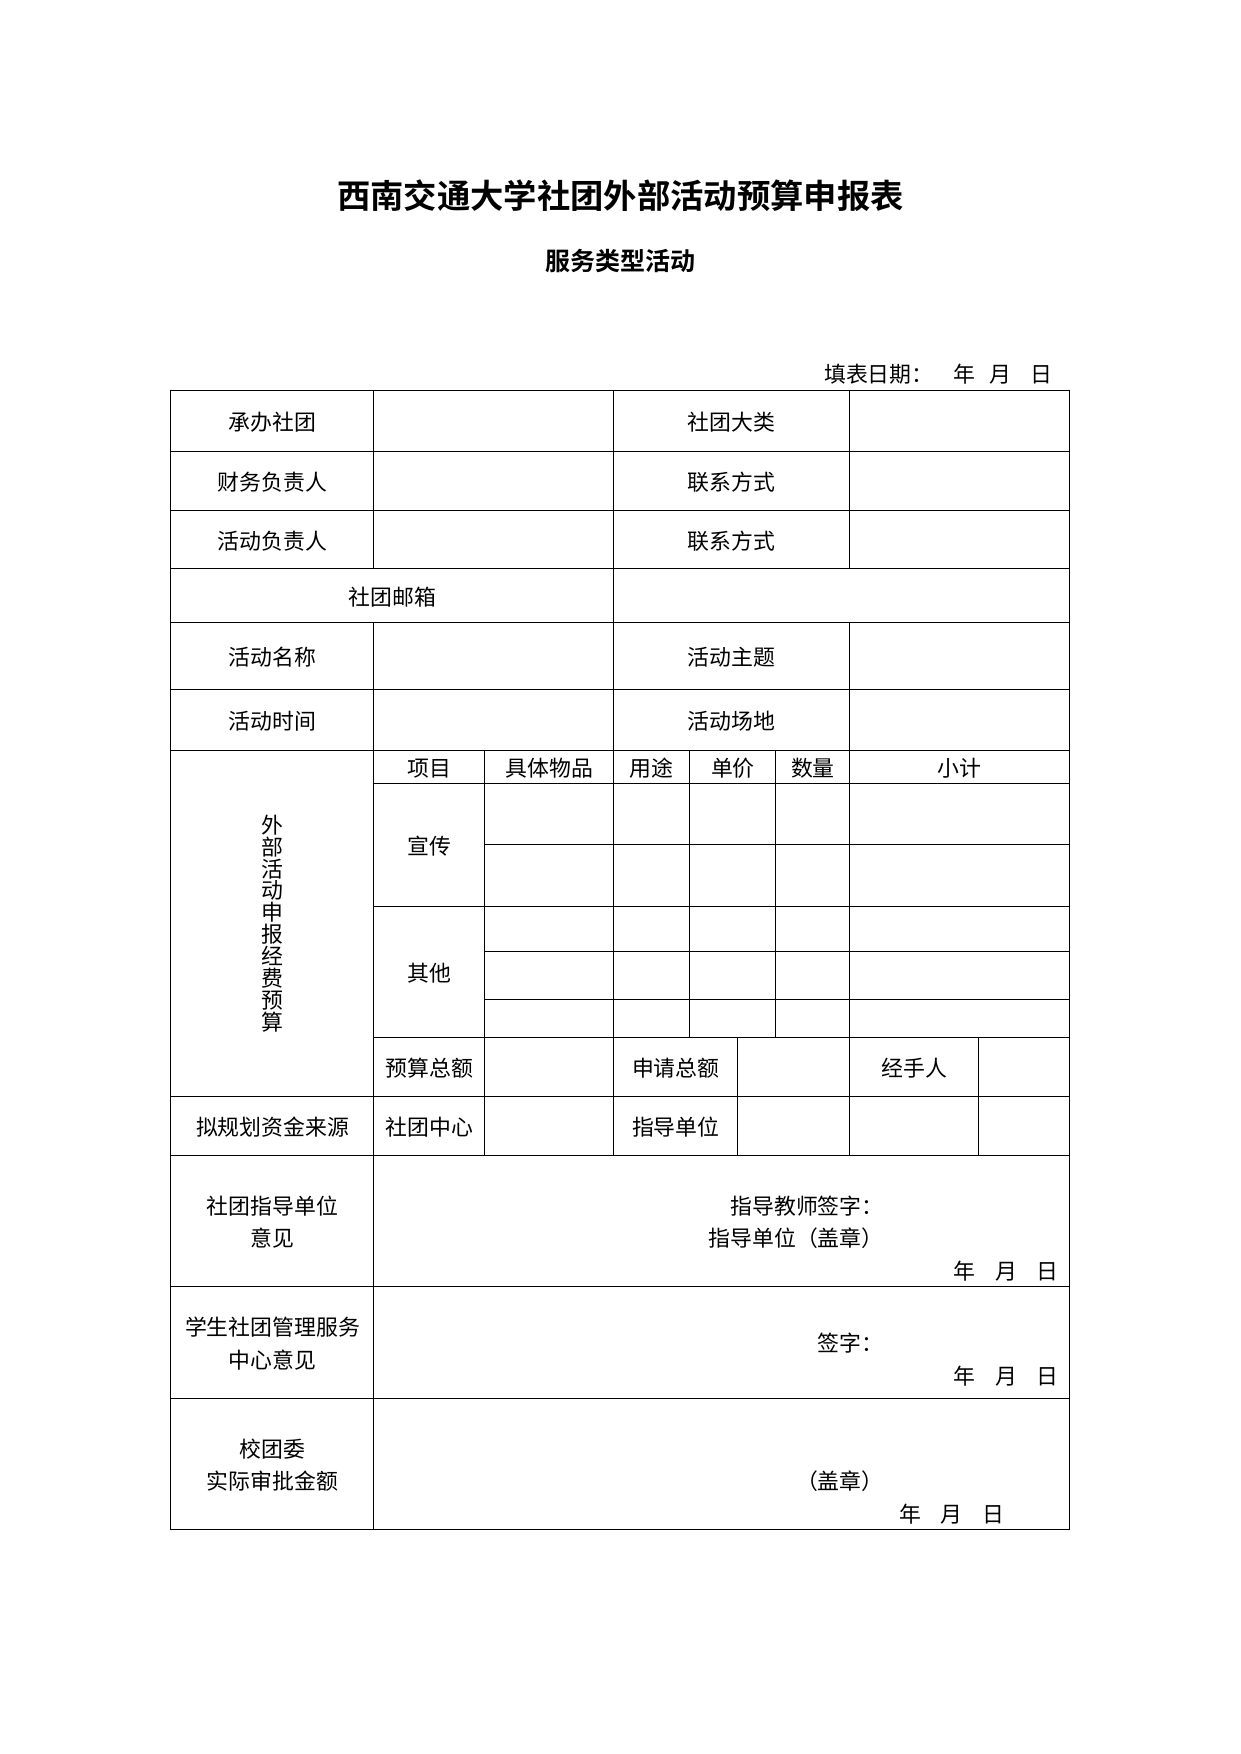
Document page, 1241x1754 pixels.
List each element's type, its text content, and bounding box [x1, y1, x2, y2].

table_cell [614, 907, 689, 951]
table_cell 财务负责人 [171, 452, 373, 510]
table_cell 经手人 [850, 1038, 978, 1096]
table_header 承办社团 [171, 391, 373, 451]
table_cell [690, 845, 775, 906]
table_cell 签字： 年 月 日 [374, 1287, 1069, 1398]
table_cell 数量 [776, 751, 849, 783]
table_cell 小计 [850, 751, 1069, 783]
table_cell 指导单位 [614, 1097, 737, 1155]
table_cell [979, 1038, 1069, 1096]
table_cell [614, 569, 1069, 622]
table_cell 社团邮箱 [171, 569, 613, 622]
table_cell 项目 [374, 751, 484, 783]
table_cell [614, 784, 689, 843]
table_cell [374, 511, 613, 568]
table_cell 申请总额 [614, 1038, 737, 1096]
table_cell [485, 952, 613, 999]
table_cell 校团委 实际审批金额 [171, 1399, 373, 1529]
table_cell 其他 [374, 907, 484, 1037]
table_header [374, 391, 613, 451]
text 西南交通大学社团外部活动预算申报表 [187, 162, 1053, 227]
table_cell [850, 1097, 978, 1155]
table_cell 社团中心 [374, 1097, 484, 1155]
table_cell [374, 623, 613, 689]
text 服务类型活动 [187, 227, 1053, 292]
table_cell [850, 784, 1069, 843]
table_cell [485, 784, 613, 843]
table_cell 活动场地 [614, 690, 849, 750]
table_cell [738, 1097, 849, 1155]
table_cell 外部活动申报经费预算 [171, 751, 373, 1096]
table_cell [776, 1000, 849, 1037]
table_cell [614, 1000, 689, 1037]
table_cell [850, 1000, 1069, 1037]
table_cell 学生社团管理服务中心意见 [171, 1287, 373, 1398]
table_cell [690, 952, 775, 999]
table_cell 联系方式 [614, 452, 849, 510]
table_cell 活动主题 [614, 623, 849, 689]
table_cell [374, 452, 613, 510]
table_cell [850, 690, 1069, 750]
table_cell 用途 [614, 751, 689, 783]
table_cell [374, 690, 613, 750]
table_cell [850, 952, 1069, 999]
table_header 社团大类 [614, 391, 849, 451]
table_cell [776, 952, 849, 999]
table_cell [850, 511, 1069, 568]
table_header [850, 391, 1069, 451]
table_cell 活动名称 [171, 623, 373, 689]
table_cell 活动时间 [171, 690, 373, 750]
table_cell [850, 845, 1069, 906]
table_cell 拟规划资金来源 [171, 1097, 373, 1155]
table_cell 宣传 [374, 784, 484, 906]
table_cell [485, 1038, 613, 1096]
table_cell [690, 784, 775, 843]
table_cell [850, 623, 1069, 689]
table_cell [738, 1038, 849, 1096]
table_cell [485, 845, 613, 906]
table_cell 单价 [690, 751, 775, 783]
table_cell 活动负责人 [171, 511, 373, 568]
text 填表日期： 年 月 日 [187, 357, 1053, 389]
table_cell [614, 952, 689, 999]
table_cell [776, 907, 849, 951]
table_cell [776, 845, 849, 906]
table_cell 预算总额 [374, 1038, 484, 1096]
table_cell [614, 845, 689, 906]
table_cell 指导教师签字： 指导单位（盖章） 年 月 日 [374, 1156, 1069, 1286]
table_cell [485, 1000, 613, 1037]
table_cell 社团指导单位 意见 [171, 1156, 373, 1286]
table_cell （盖章） 年 月 日 [374, 1399, 1069, 1529]
table_cell [690, 907, 775, 951]
table_cell [485, 1097, 613, 1155]
table_cell [979, 1097, 1069, 1155]
table_cell [776, 784, 849, 843]
table_cell [850, 452, 1069, 510]
table_cell 具体物品 [485, 751, 613, 783]
table_cell [485, 907, 613, 951]
table_cell 联系方式 [614, 511, 849, 568]
table_cell [850, 907, 1069, 951]
table_cell [690, 1000, 775, 1037]
